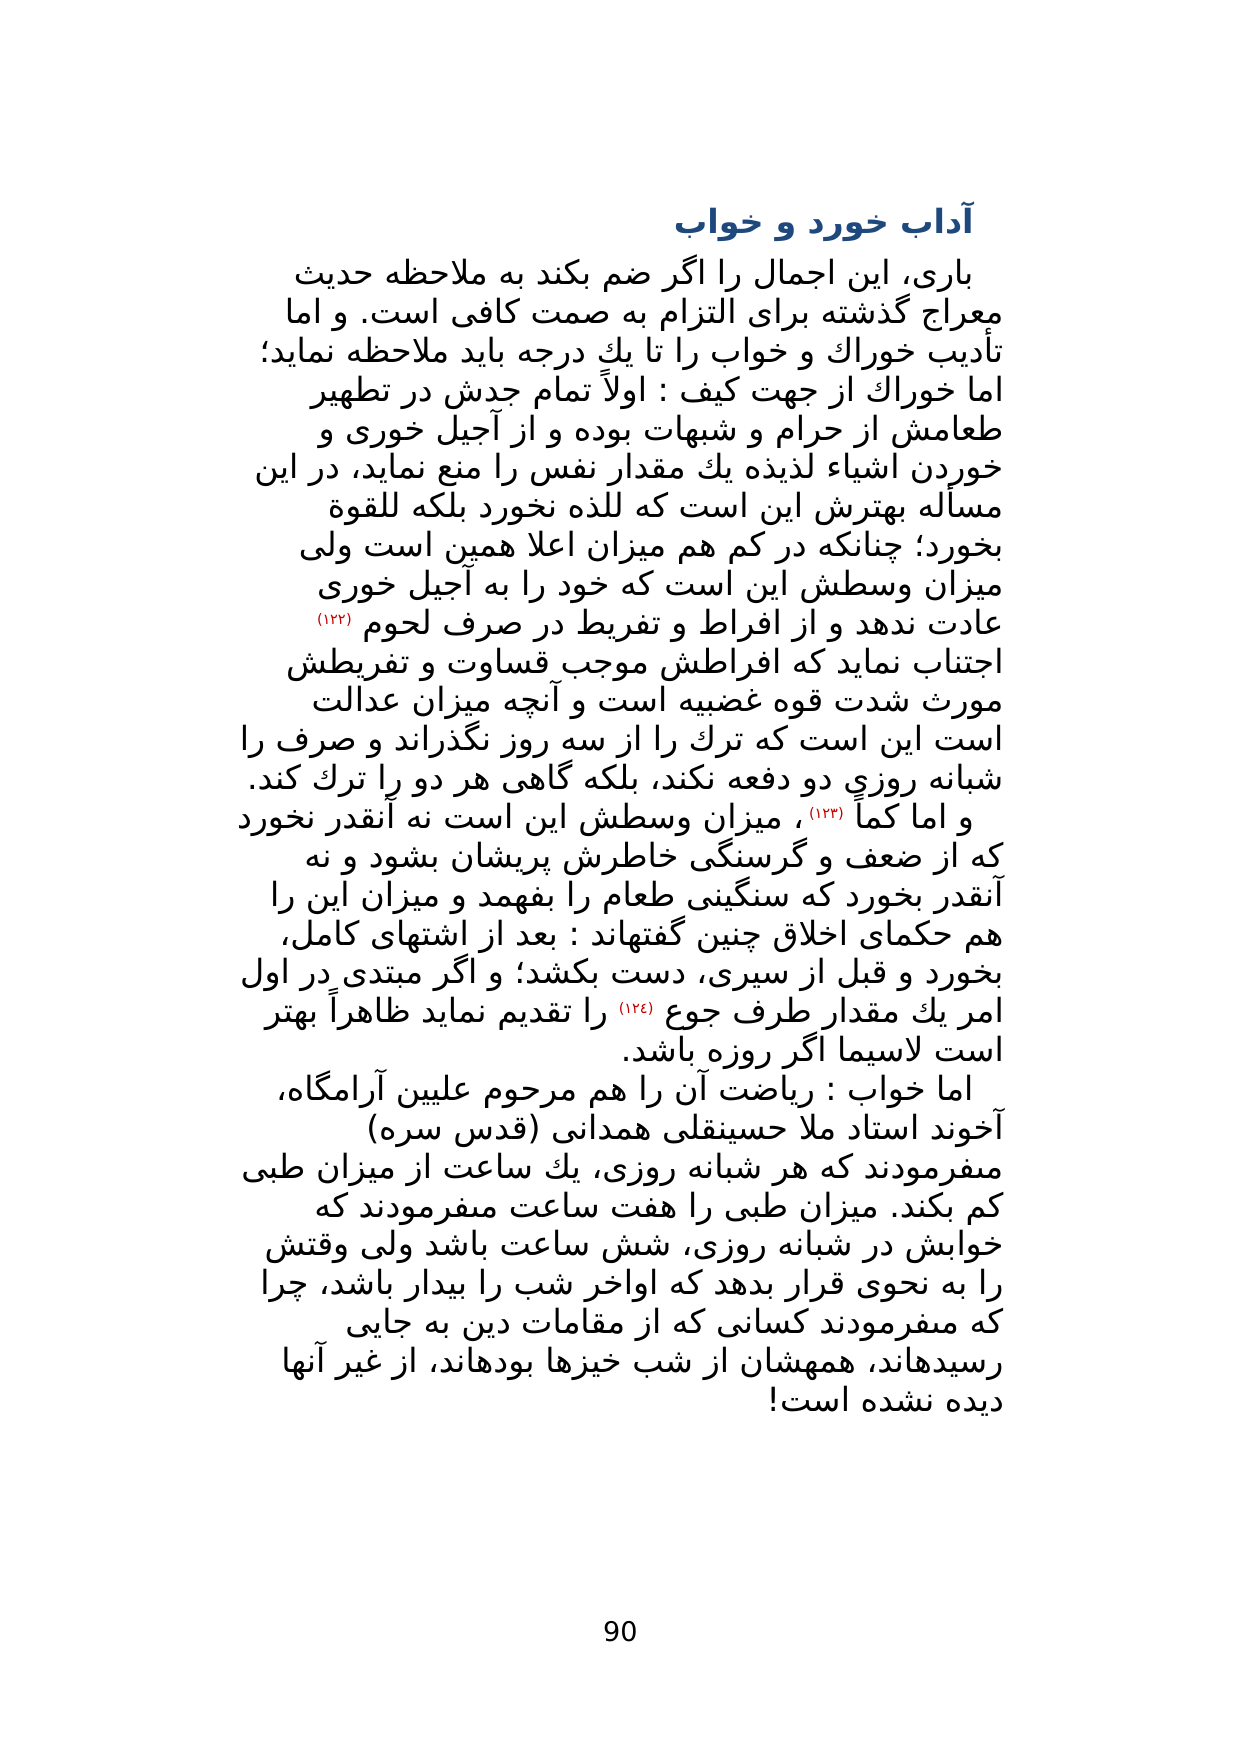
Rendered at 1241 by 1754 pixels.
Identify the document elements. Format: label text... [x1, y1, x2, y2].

subtitle آداب خورد و خواب [236, 202, 1004, 241]
text اما خواب : رياضت آن را هم مرحوم عليين آرامگاه، آخوند استاد ملا حسين‏قلى همدانى (قدس سره) مى‏فرمودند كه هر شبانه روزى، يك ساعت از ميزان طبى كم بكند. ميزان طبى را هفت ساعت مى‏فرمودند كه‏ خوابش در شبانه روزى، شش ساعت باشد ولى وقتش را به نحوى قرار بدهد كه اواخر شب را بيدار باشد، چرا كه مى‏فرمودند كسانى كه از مقامات دين به جايى رسيده‏اند، همه‏شان از شب خيزها بوده‏اند، از غير آنها ديده نشده است! [236, 1069, 1004, 1419]
text بارى، اين اجمال را اگر ضم بكند به ملاحظه حديث معراج گذشته براى التزام به صمت كافى است. و اما تأديب خوراك و خواب را تا يك درجه بايد ملاحظه نمايد؛ اما خوراك از جهت كيف : اولاً تمام جدش در تطهير طعامش از حرام و شبهات بوده و از آجيل خورى و خوردن اشياء لذيذه يك مقدار نفس را منع نمايد، در اين مسأله بهترش اين است كه للذه نخورد بلكه للقوة بخورد؛ چنان‏كه در كم هم ميزان اعلا همين است ولى ميزان وسطش اين است كه خود را به آجيل خورى عادت ندهد و از افراط و تفريط در صرف لحوم (١٢٢) اجتناب نمايد كه افراطش موجب قساوت و تفريطش مورث شدت قوه غضبيه است و آنچه ميزان عدالت است اين است كه ترك را از سه روز نگذراند و صرف را شبانه روزى دو دفعه نكند، بلكه گاهى هر دو را ترك كند. [236, 253, 1004, 797]
text و اما كماً (١٢٣) ، ميزان وسطش اين است نه آن‏قدر نخورد كه از ضعف و گرسنگى خاطرش پريشان بشود و نه آن‏قدر بخورد كه سنگينى طعام را بفهمد و ميزان اين را هم حكماى اخلاق چنين گفته‏اند : بعد از اشتهاى كامل، بخورد و قبل از سيرى، دست بكشد؛ و اگر مبتدى در اول امر يك مقدار طرف جوع (١٢٤) را تقديم نمايد ظاهراً بهتر است لاسيما اگر روزه باشد. [236, 797, 1004, 1069]
